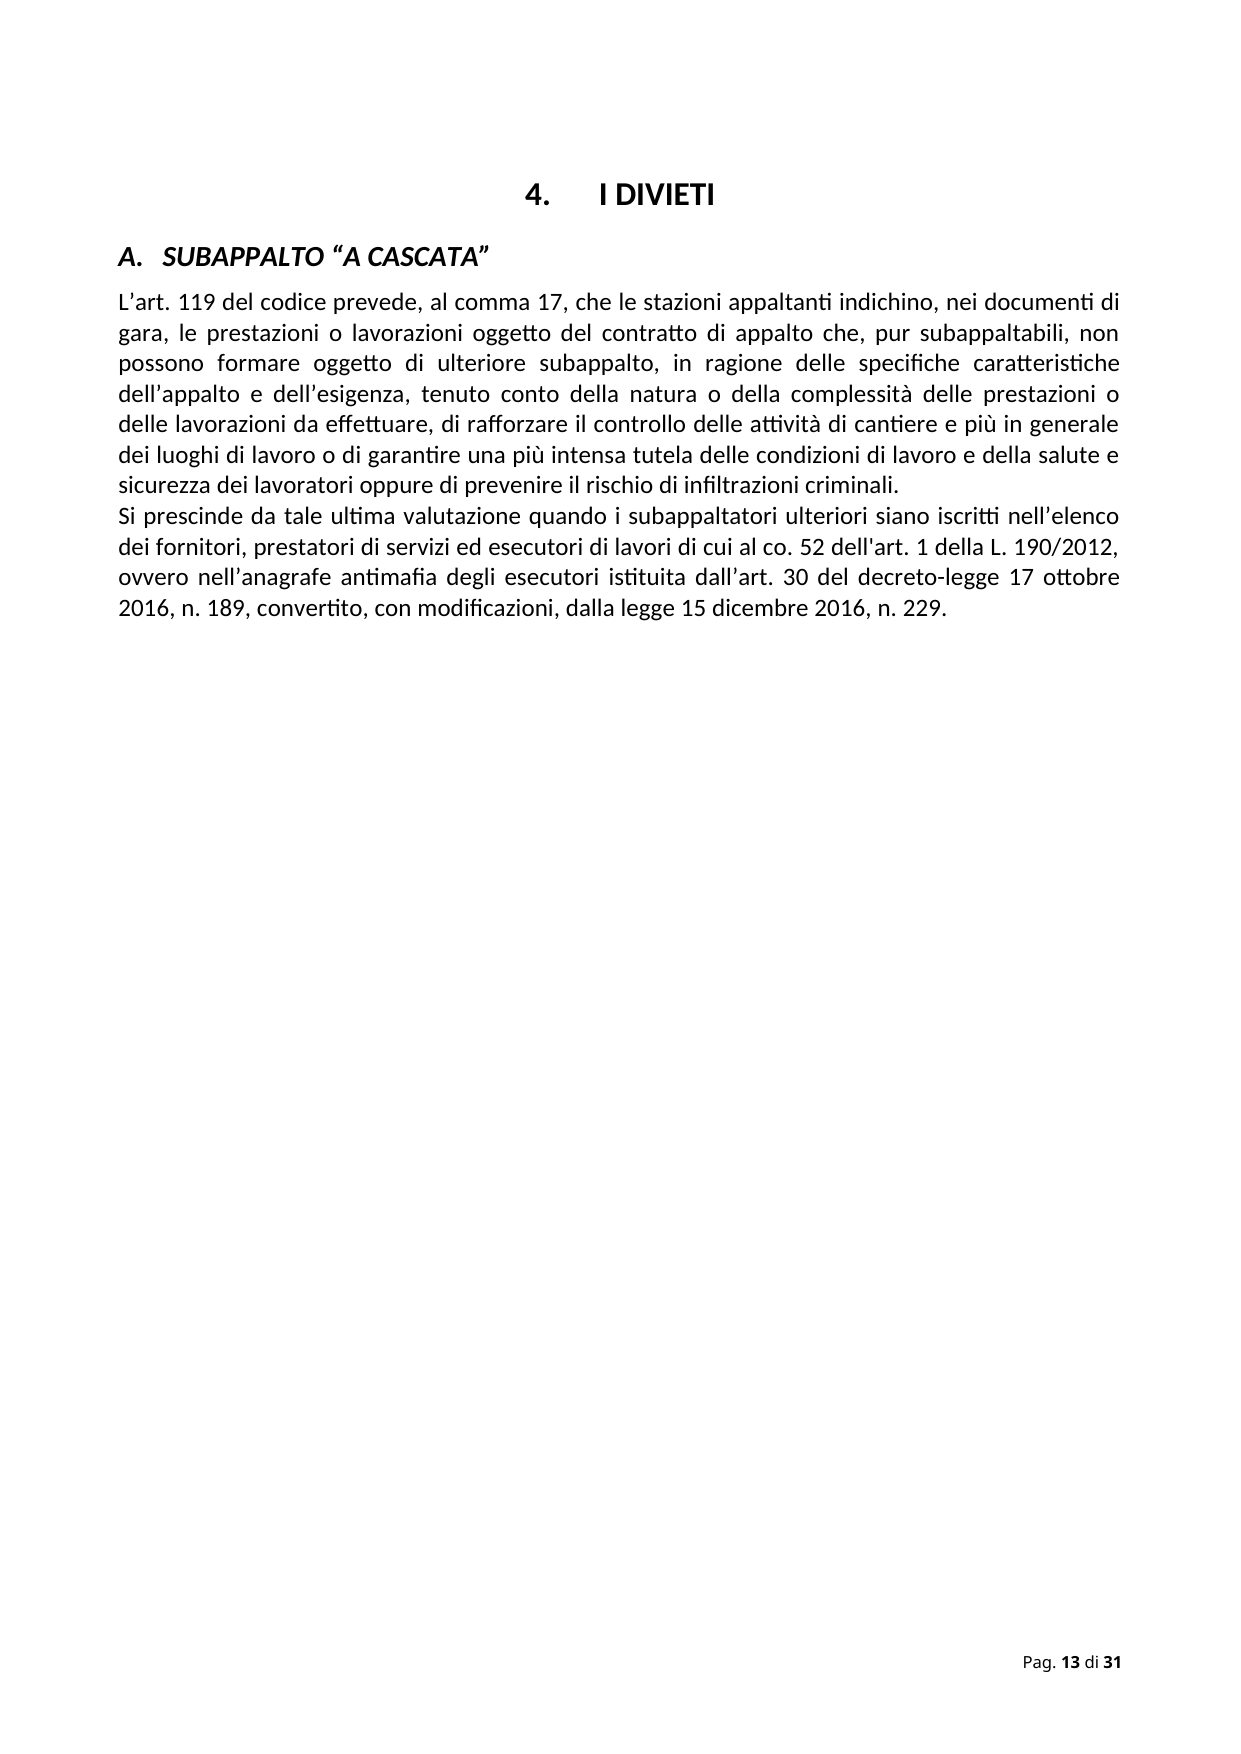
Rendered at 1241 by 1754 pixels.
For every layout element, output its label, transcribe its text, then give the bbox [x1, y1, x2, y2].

text L’art. 119 del codice prevede, al comma 17, che le stazioni appaltanti indichino, nei documenti di gara, le prestazioni o lavorazioni oggetto del contratto di appalto che, pur subappaltabili, non possono formare oggetto di ulteriore subappalto, in ragione delle specifiche caratteristiche dell’appalto e dell’esigenza, tenuto conto della natura o della complessità delle prestazioni o delle lavorazioni da effettuare, di rafforzare il controllo delle attività di cantiere e più in generale dei luoghi di lavoro o di garantire una più intensa tutela delle condizioni di lavoro e della salute e sicurezza dei lavoratori oppure di prevenire il rischio di infiltrazioni criminali. [118, 287, 1122, 500]
text Si prescinde da tale ultima valutazione quando i subappaltatori ulteriori siano iscritti nell’elenco dei fornitori, prestatori di servizi ed esecutori di lavori di cui al co. 52 dell'art. 1 della L. 190/2012, ovvero nell’anagrafe antimafia degli esecutori istituita dall’art. 30 del decreto-legge 17 ottobre 2016, n. 189, convertito, con modificazioni, dalla legge 15 dicembre 2016, n. 229. [118, 500, 1122, 622]
subtitle I DIVIETI [118, 173, 1122, 213]
subtitle SUBAPPALTO “A CASCATA” [118, 238, 1122, 274]
